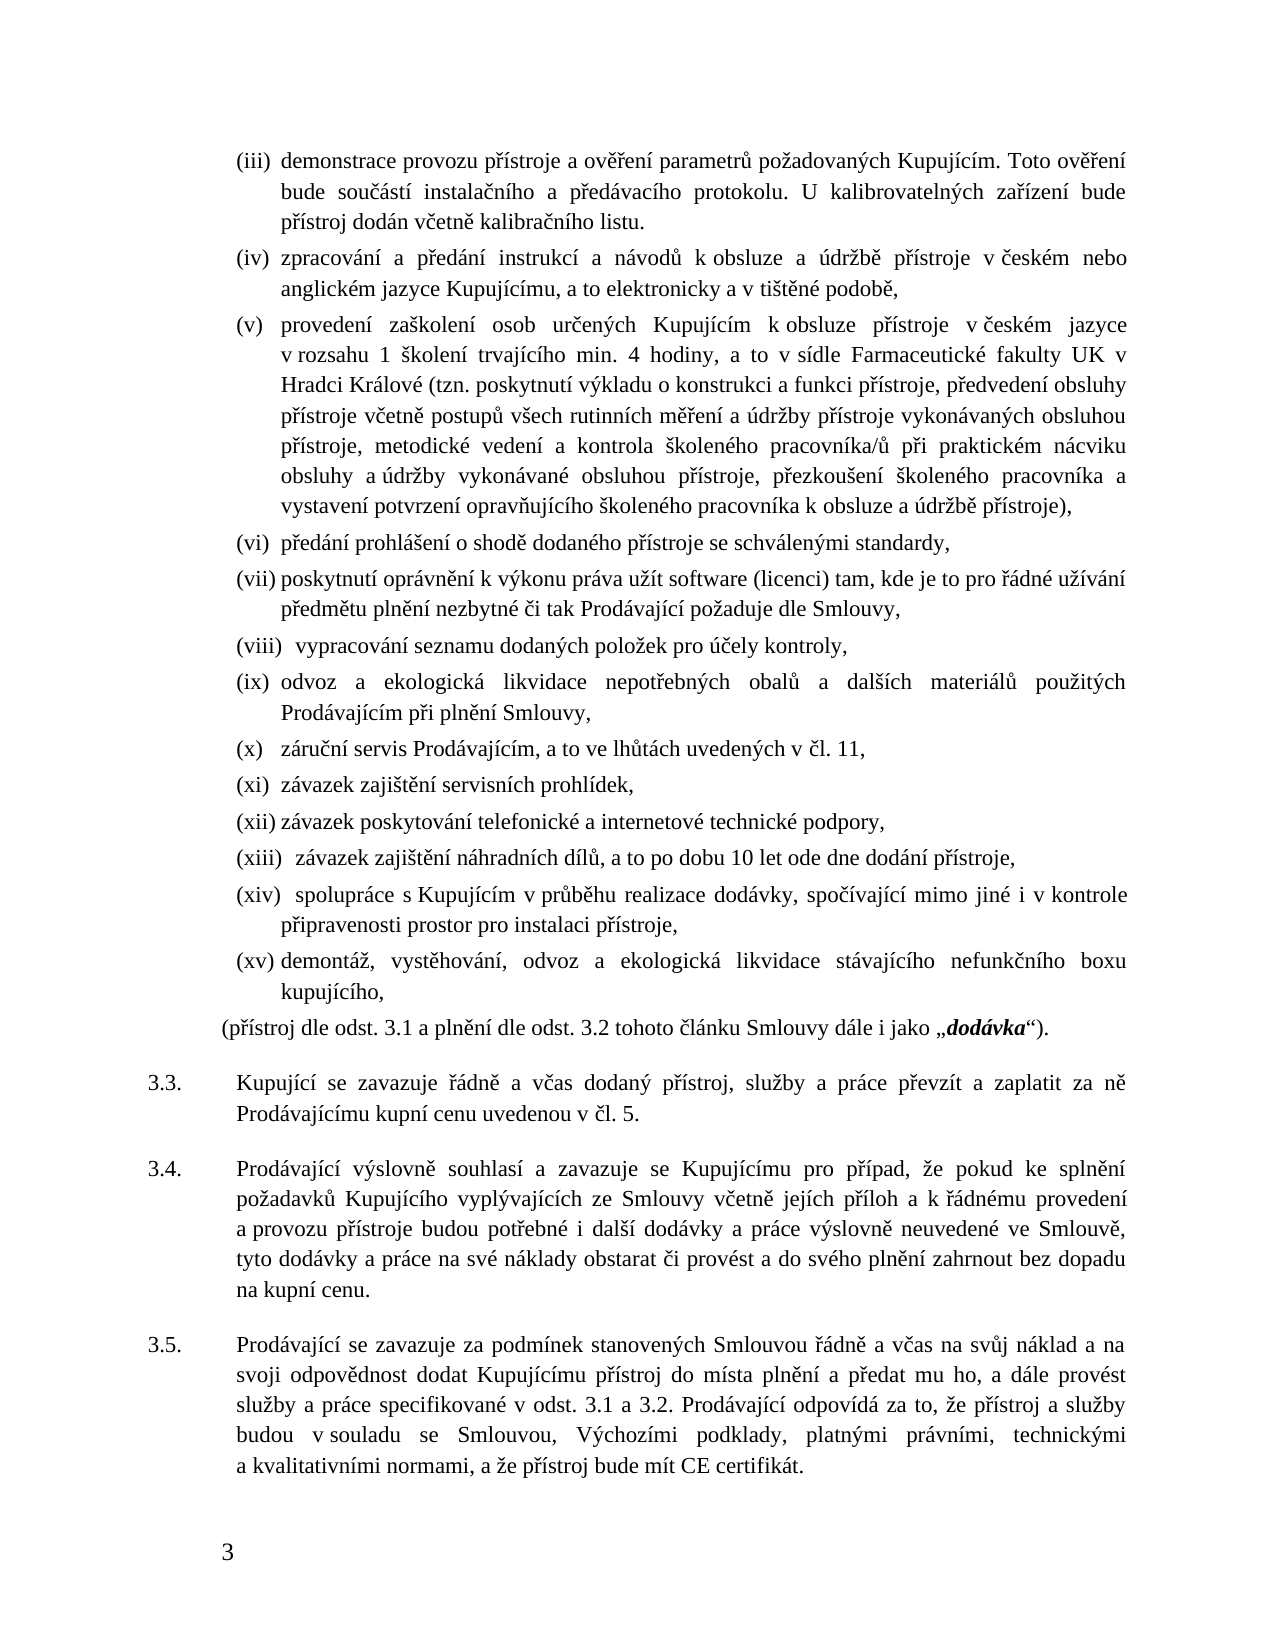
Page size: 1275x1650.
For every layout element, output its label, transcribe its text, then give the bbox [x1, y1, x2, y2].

list závazek zajištění náhradních dílů, a to po dobu 10 let ode dne dodání přístroje, [236, 844, 1127, 871]
list předání prohlášení o shodě dodaného přístroje se schválenými standardy, [236, 529, 1127, 555]
list odvoz a ekologická likvidace nepotřebných obalů a dalších materiálů použitých Prodávajícím při plnění Smlouvy, [236, 668, 1127, 725]
list závazek zajištění servisních prohlídek, [236, 772, 1127, 798]
text (přístroj dle odst. 3.1 a plnění dle odst. 3.2 tohoto článku Smlouvy dále i jako „dodávka“). [221, 1014, 1127, 1041]
list provedení zaškolení osob určených Kupujícím k obsluze přístroje v českém jazyce v rozsahu 1 školení trvajícího min. 4 hodiny, a to v sídle Farmaceutické fakulty UK v Hradci Králové (tzn. poskytnutí výkladu o konstrukci a funkci přístroje, předvedení obsluhy přístroje včetně postupů všech rutinních měření a údržby přístroje vykonávaných obsluhou přístroje, metodické vedení a kontrola školeného pracovníka/ů při praktickém nácviku obsluhy a údržby vykonávané obsluhou přístroje, přezkoušení školeného pracovníka a vystavení potvrzení opravňujícího školeného pracovníka k obsluze a údržbě přístroje), [236, 311, 1127, 519]
subtitle Kupující se zavazuje řádně a včas dodaný přístroj, služby a práce převzít a zaplatit za ně Prodávajícímu kupní cenu uvedenou v čl. 5. [148, 1069, 1127, 1126]
list zpracování a předání instrukcí a návodů k obsluze a údržbě přístroje v českém nebo anglickém jazyce Kupujícímu, a to elektronicky a v tištěné podobě, [236, 244, 1127, 301]
list demonstrace provozu přístroje a ověření parametrů požadovaných Kupujícím. Toto ověření bude součástí instalačního a předávacího protokolu. U kalibrovatelných zařízení bude přístroj dodán včetně kalibračního listu. [236, 148, 1127, 234]
list vypracování seznamu dodaných položek pro účely kontroly, [236, 632, 1127, 658]
list záruční servis Prodávajícím, a to ve lhůtách uvedených v čl. 11, [236, 735, 1127, 761]
list demontáž, vystěhování, odvoz a ekologická likvidace stávajícího nefunkčního boxu kupujícího, [236, 948, 1127, 1004]
list spolupráce s Kupujícím v průběhu realizace dodávky, spočívající mimo jiné i v kontrole připravenosti prostor pro instalaci přístroje, [236, 881, 1127, 937]
subtitle Prodávající se zavazuje za podmínek stanovených Smlouvou řádně a včas na svůj náklad a na svoji odpovědnost dodat Kupujícímu přístroj do místa plnění a předat mu ho, a dále provést služby a práce specifikované v odst. 3.1 a 3.2. Prodávající odpovídá za to, že přístroj a služby budou v souladu se Smlouvou, Výchozími podklady, platnými právními, technickými a kvalitativními normami, a že přístroj bude mít CE certifikát. [148, 1331, 1127, 1478]
list poskytnutí oprávnění k výkonu práva užít software (licenci) tam, kde je to pro řádné užívání předmětu plnění nezbytné či tak Prodávající požaduje dle Smlouvy, [236, 565, 1127, 622]
subtitle Prodávající výslovně souhlasí a zavazuje se Kupujícímu pro případ, že pokud ke splnění požadavků Kupujícího vyplývajících ze Smlouvy včetně jejích příloh a k řádnému provedení a provozu přístroje budou potřebné i další dodávky a práce výslovně neuvedené ve Smlouvě, tyto dodávky a práce na své náklady obstarat či provést a do svého plnění zahrnout bez dopadu na kupní cenu. [148, 1155, 1127, 1302]
list závazek poskytování telefonické a internetové technické podpory, [236, 808, 1127, 834]
